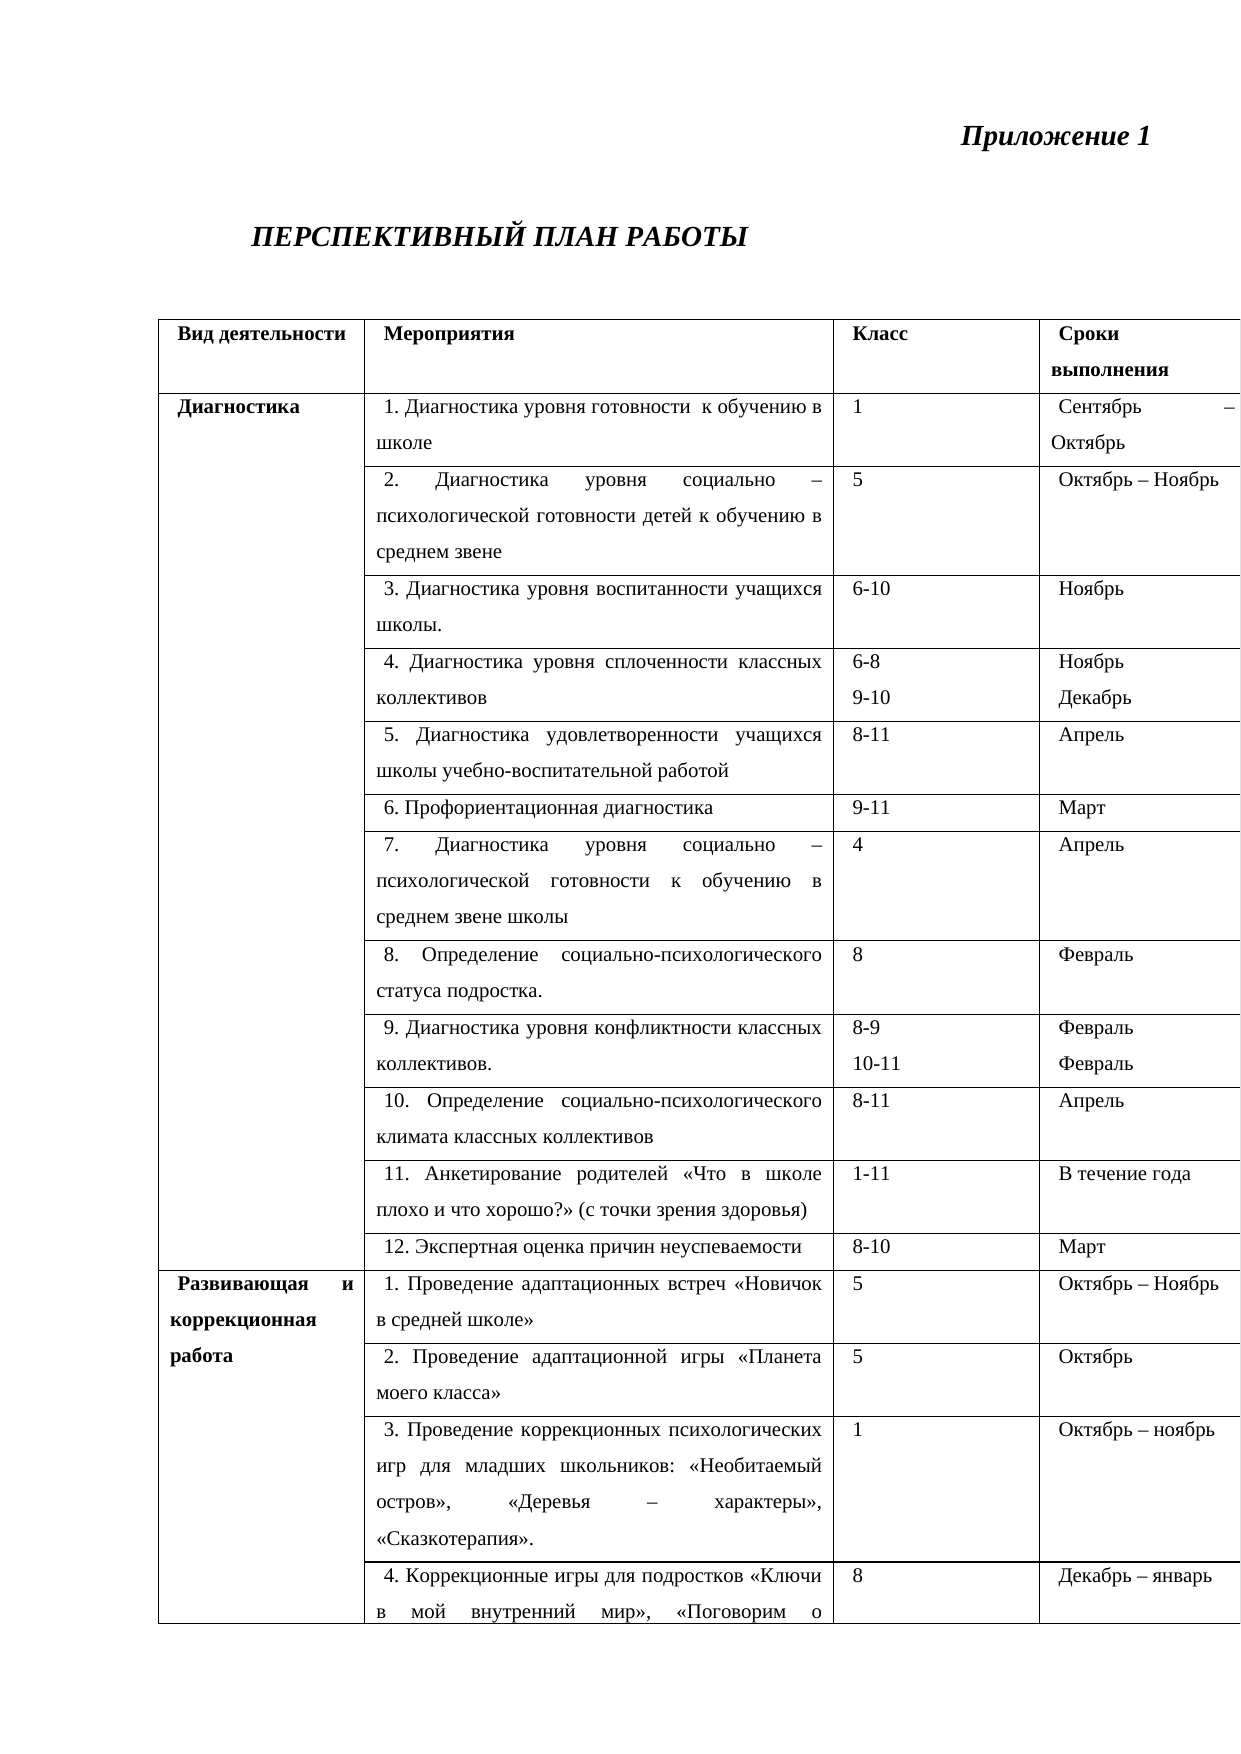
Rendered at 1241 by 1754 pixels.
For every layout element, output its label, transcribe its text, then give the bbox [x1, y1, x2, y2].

table_cell 8-9 10-11 [834, 1015, 1039, 1087]
text Приложение 1 [177, 118, 1152, 152]
table_cell 1. Проведение адаптационных встреч «Новичок в средней школе» [365, 1271, 833, 1343]
table_cell 1-11 [834, 1161, 1039, 1233]
table_cell Октябрь – Ноябрь [1040, 1271, 1240, 1343]
table_cell 4 [834, 832, 1039, 940]
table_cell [365, 1563, 833, 1623]
table_cell 1. Диагностика уровня готовности к обучению в школе [365, 394, 833, 466]
table_cell 6. Профориентационная диагностика [365, 795, 833, 831]
table_cell 5 [834, 467, 1039, 575]
table_cell 8-10 [834, 1234, 1039, 1270]
table_cell 12. Экспертная оценка причин неуспеваемости [365, 1234, 833, 1270]
table_cell 5 [834, 1271, 1039, 1343]
table_cell Развивающая и коррекционная работа [159, 1271, 364, 1623]
table_cell 2. Диагностика уровня социально – психологической готовности детей к обучению в среднем звене [365, 467, 833, 575]
table_cell 9-11 [834, 795, 1039, 831]
table_header Сроки выполнения [1040, 320, 1240, 392]
table_cell 11. Анкетирование родителей «Что в школе плохо и что хорошо?» (с точки зрения здоровья) [365, 1161, 833, 1233]
table_cell 5. Диагностика удовлетворенности учащихся школы учебно-воспитательной работой [365, 722, 833, 794]
table_cell 6-8 9-10 [834, 649, 1039, 721]
table_cell 5 [834, 1344, 1039, 1416]
table_cell Февраль Февраль [1040, 1015, 1240, 1087]
table_cell 6-10 [834, 576, 1039, 648]
table_cell 10. Определение социально-психологического климата классных коллективов [365, 1088, 833, 1160]
table_cell Ноябрь Декабрь [1040, 649, 1240, 721]
table_cell В течение года [1040, 1161, 1240, 1233]
table_cell Сентябрь – Октябрь [1040, 394, 1240, 466]
table_cell Апрель [1040, 832, 1240, 940]
table_cell Октябрь – Ноябрь [1040, 467, 1240, 575]
table_cell 8 [834, 941, 1039, 1013]
table_cell Апрель [1040, 1088, 1240, 1160]
table_cell 3. Диагностика уровня воспитанности учащихся школы. [365, 576, 833, 648]
table_cell 9. Диагностика уровня конфликтности классных коллективов. [365, 1015, 833, 1087]
table_cell 8-11 [834, 1088, 1039, 1160]
table_cell 8. Определение социально-психологического статуса подростка. [365, 941, 833, 1013]
table_cell 1 [834, 1417, 1039, 1561]
table_header Вид деятельности [159, 320, 364, 392]
table_cell Диагностика [159, 394, 364, 1270]
text ПЕРСПЕКТИВНЫЙ ПЛАН РАБОТЫ [177, 219, 1152, 252]
table_cell 4. Диагностика уровня сплоченности классных коллективов [365, 649, 833, 721]
table_cell Октябрь [1040, 1344, 1240, 1416]
table_header Класс [834, 320, 1039, 392]
table_cell Март [1040, 795, 1240, 831]
table_cell 7. Диагностика уровня социально – психологической готовности к обучению в среднем звене школы [365, 832, 833, 940]
table_cell Декабрь – январь [1040, 1563, 1240, 1623]
table_cell 3. Проведение коррекционных психологических игр для младших школьников: «Необитаемый остров», «Деревья – характеры», «Сказкотерапия». [365, 1417, 833, 1561]
table_cell Март [1040, 1234, 1240, 1270]
table_cell Октябрь – ноябрь [1040, 1417, 1240, 1561]
table_cell Февраль [1040, 941, 1240, 1013]
table_cell 1 [834, 394, 1039, 466]
table_cell Апрель [1040, 722, 1240, 794]
table_cell Ноябрь [1040, 576, 1240, 648]
table_cell 2. Проведение адаптационной игры «Планета моего класса» [365, 1344, 833, 1416]
table_cell 8-11 [834, 722, 1039, 794]
table_header Мероприятия [365, 320, 833, 392]
table_cell 8 [834, 1563, 1039, 1623]
